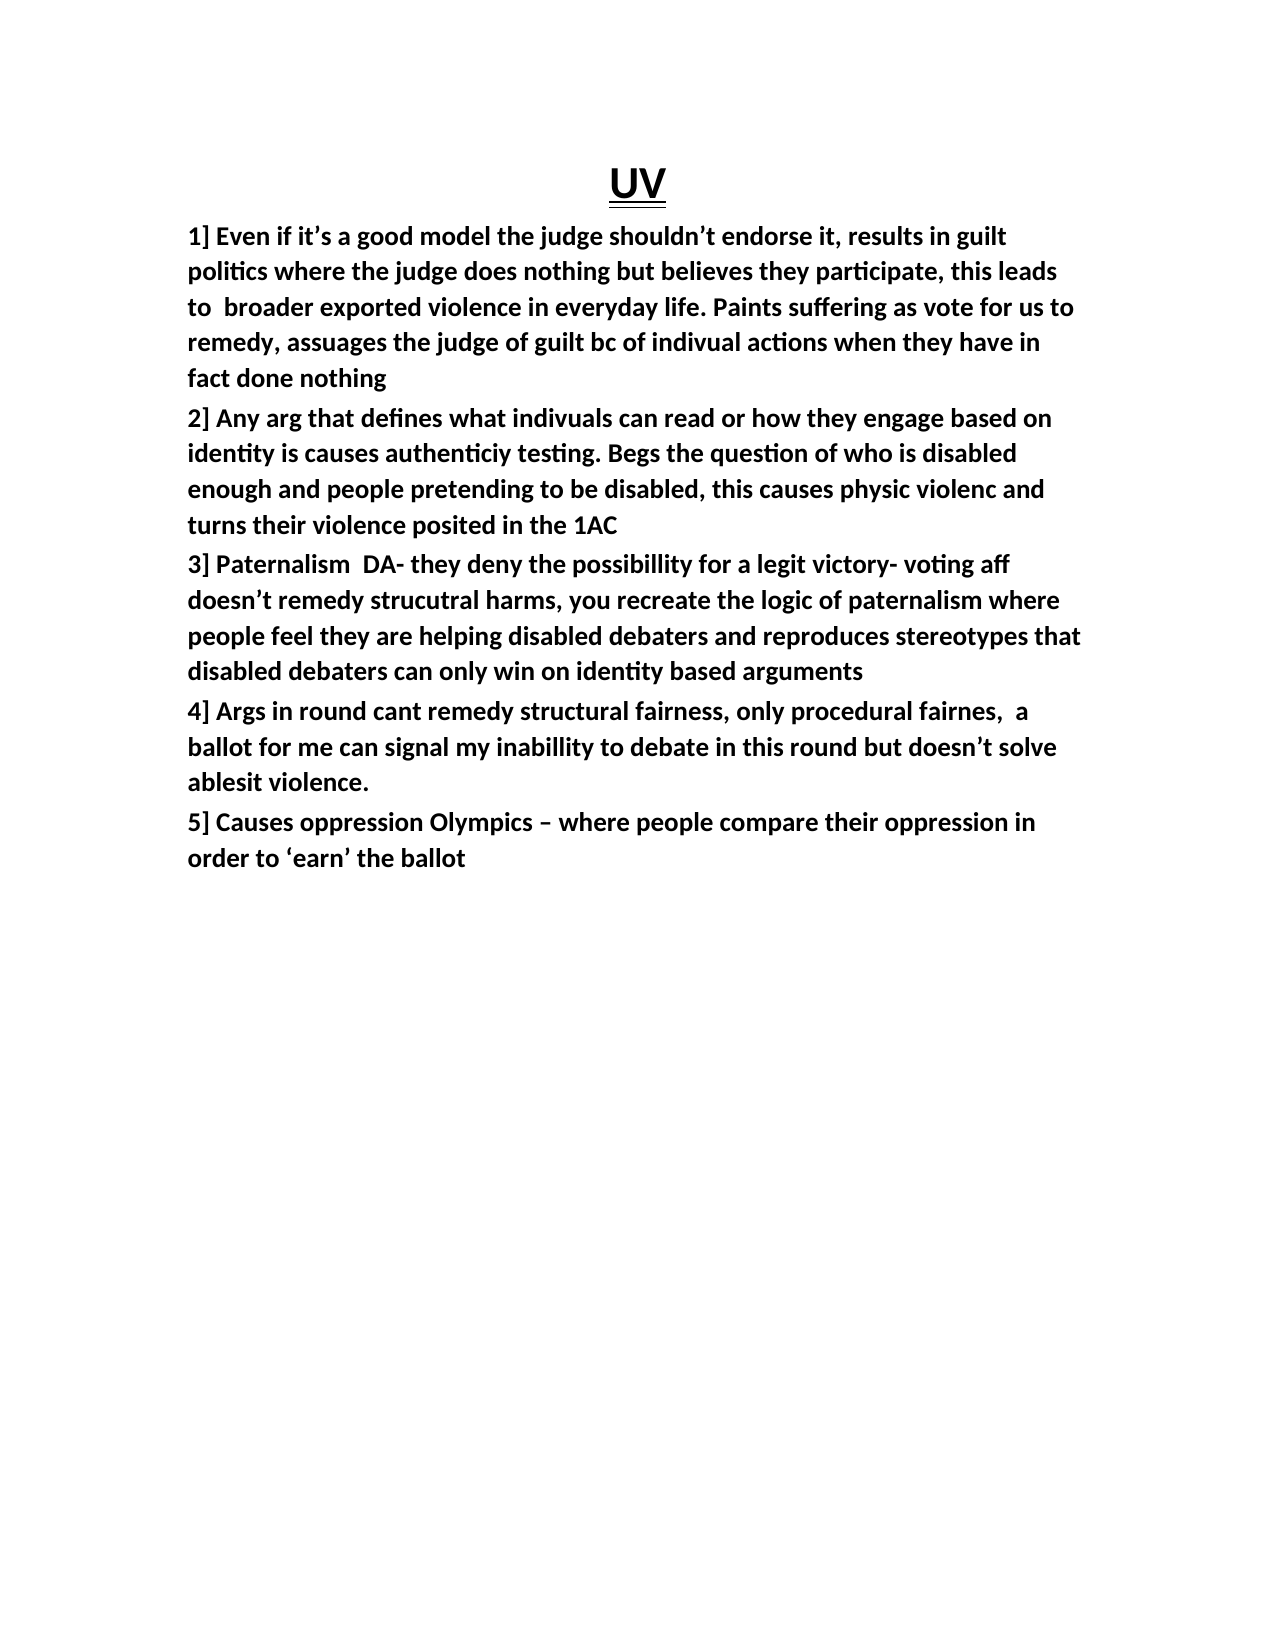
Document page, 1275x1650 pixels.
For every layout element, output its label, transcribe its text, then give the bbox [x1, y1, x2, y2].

subtitle 2] Any arg that defines what indivuals can read or how they engage based on identity is causes authenticiy testing. Begs the question of who is disabled enough and people pretending to be disabled, this causes physic violenc and turns their violence posited in the 1AC [187, 401, 1087, 541]
subtitle 5] Causes oppression Olympics – where people compare their oppression in order to ‘earn’ the ballot [187, 805, 1087, 874]
subtitle UV [187, 154, 1087, 210]
subtitle 4] Args in round cant remedy structural fairness, only procedural fairnes, a ballot for me can signal my inabillity to debate in this round but doesn’t solve ablesit violence. [187, 694, 1087, 798]
subtitle 1] Even if it’s a good model the judge shouldn’t endorse it, results in guilt politics where the judge does nothing but believes they participate, this leads to broader exported violence in everyday life. Paints suffering as vote for us to remedy, assuages the judge of guilt bc of indivual actions when they have in fact done nothing [187, 219, 1087, 394]
subtitle 3] Paternalism DA- they deny the possibillity for a legit victory- voting aff doesn’t remedy strucutral harms, you recreate the logic of paternalism where people feel they are helping disabled debaters and reproduces stereotypes that disabled debaters can only win on identity based arguments [187, 548, 1087, 687]
